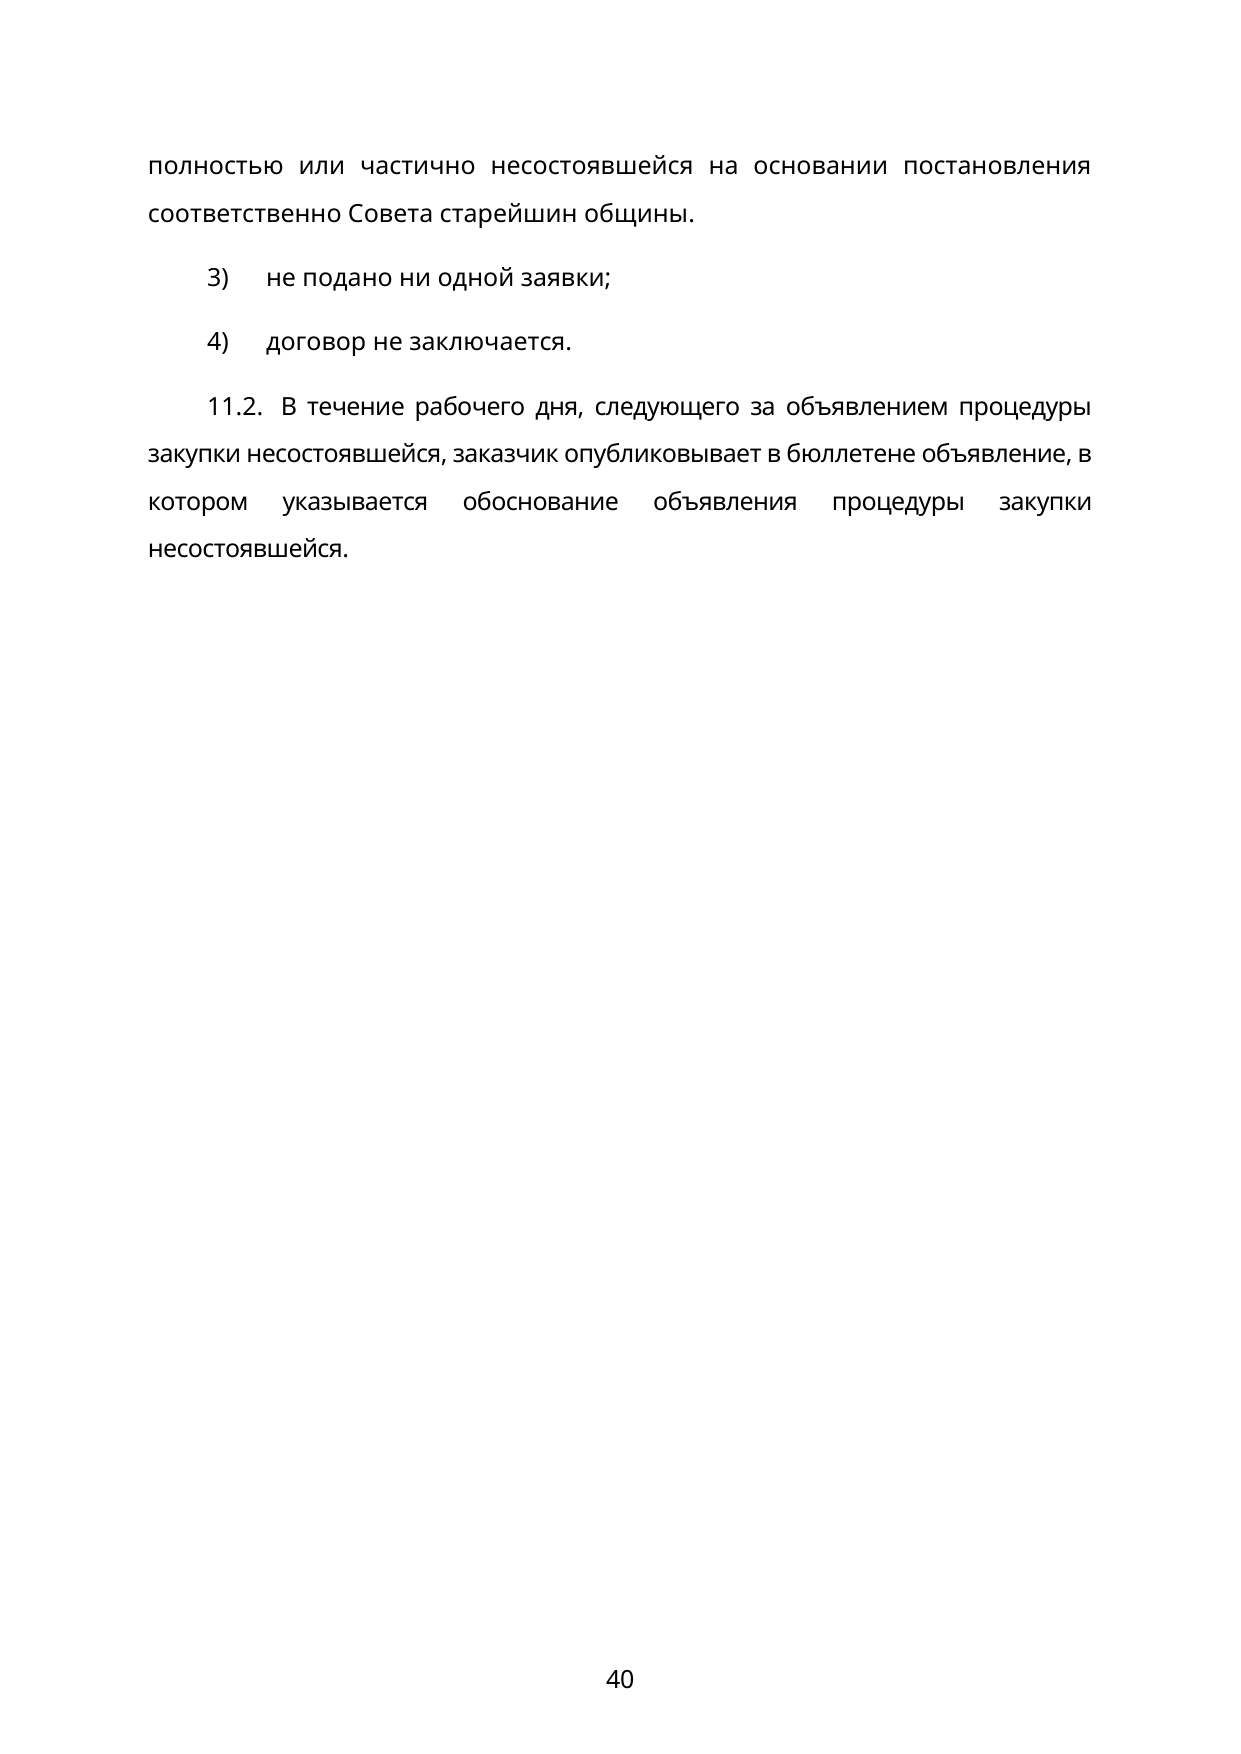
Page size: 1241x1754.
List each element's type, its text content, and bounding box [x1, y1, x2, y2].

text 11.2. В течение рабочего дня, следующего за объявлением процедуры закупки несостоявшейся, заказчик опубликовывает в бюллетене объявление, в котором указывается обоснование объявления процедуры закупки несостоявшейся. [148, 388, 1092, 565]
text 3) не подано ни одной заявки; [148, 259, 1092, 294]
text 4) договор не заключается. [148, 324, 1092, 358]
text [148, 148, 1092, 229]
